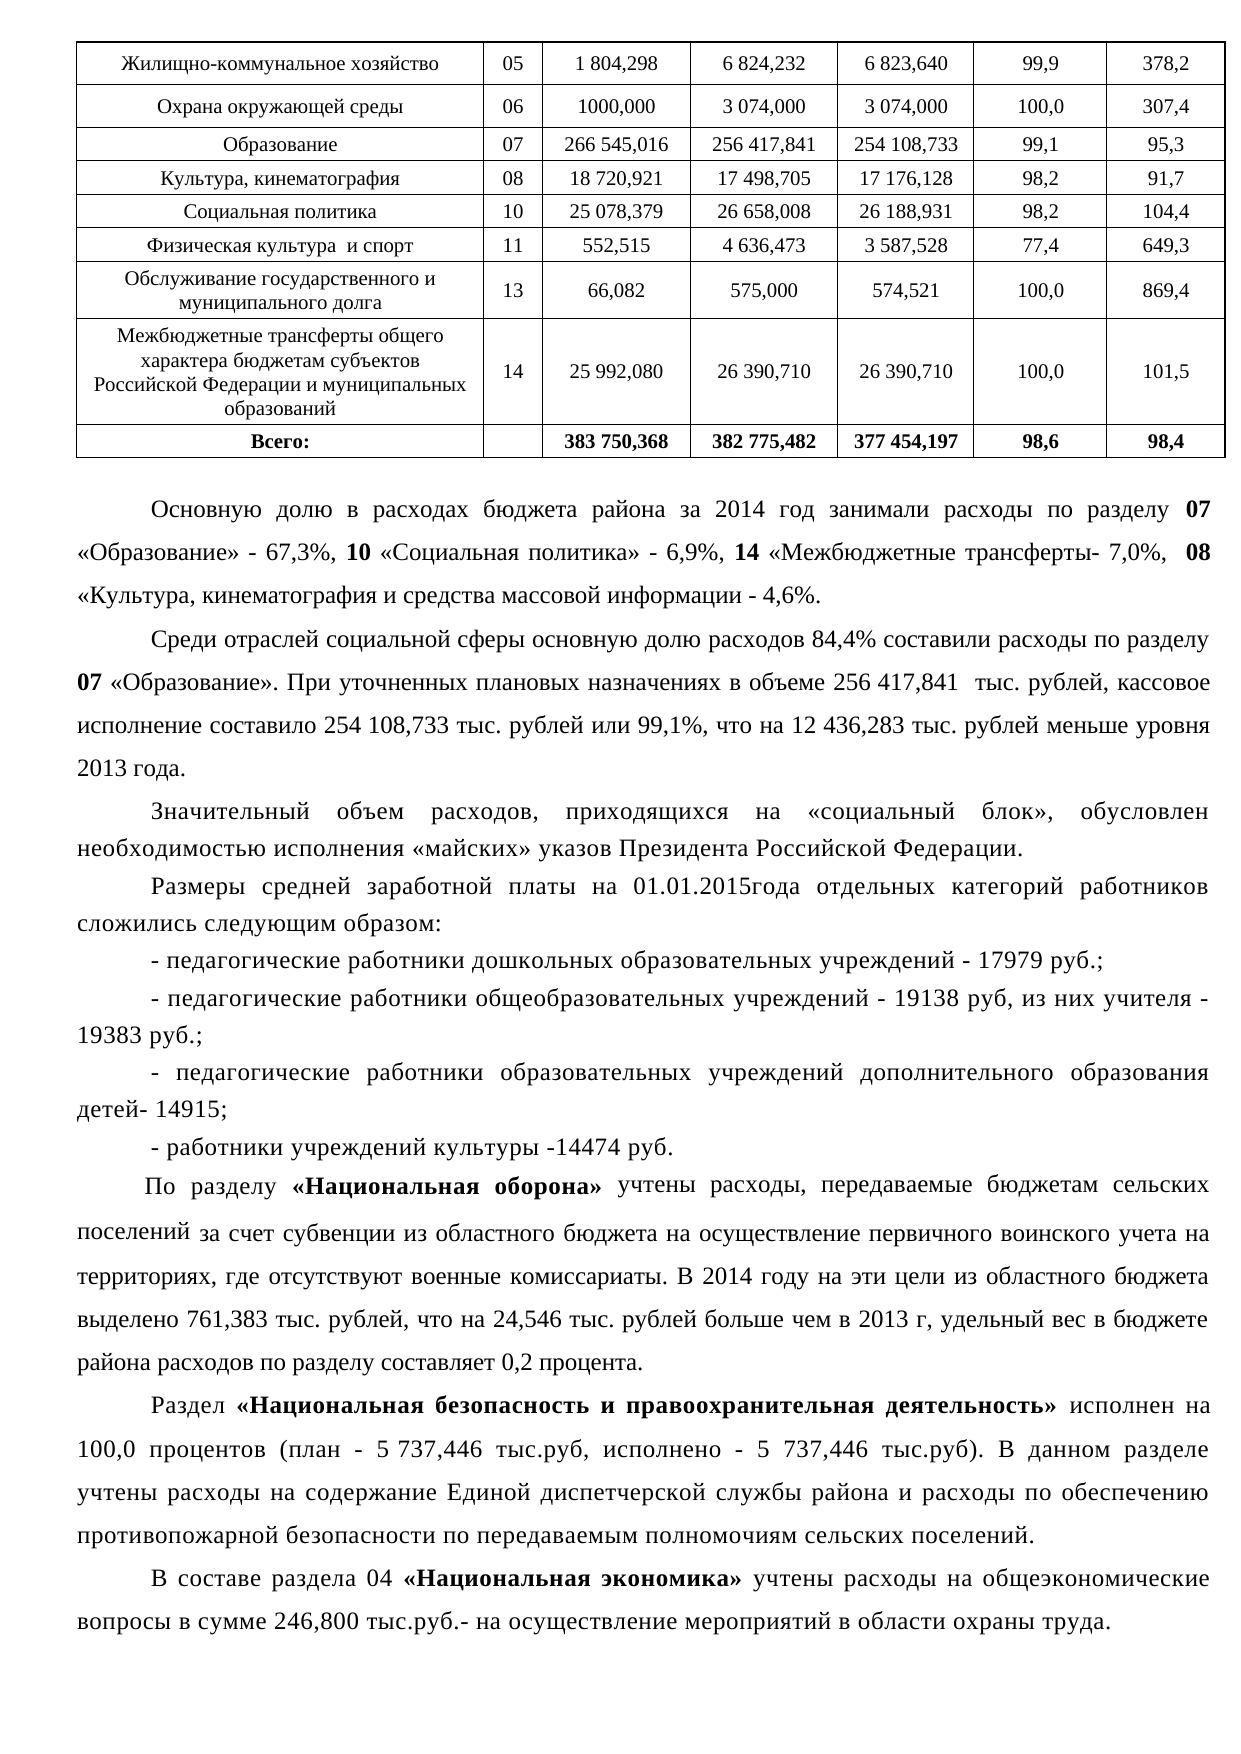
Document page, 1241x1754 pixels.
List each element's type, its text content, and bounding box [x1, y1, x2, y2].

table_cell 100,0 [974, 319, 1106, 424]
text В составе раздела 04 «Национальная экономика» учтены расходы на общеэкономические вопросы в сумме 246,800 тыс.руб.- на осуществление мероприятий в области охраны труда. [77, 1563, 1211, 1635]
table_cell 95,3 [1107, 128, 1224, 160]
table_cell 266 545,016 [543, 128, 690, 160]
text Раздел «Национальная безопасность и правоохранительная деятельность» исполнен на 100,0 процентов (план - 5 737,446 тыс.руб, исполнено - 5 737,446 тыс.руб). В данном разделе учтены расходы на содержание Единой диспетчерской службы района и расходы по обеспечению противопожарной безопасности по передаваемым полномочиям сельских поселений. [77, 1391, 1211, 1549]
table_cell 26 658,008 [691, 195, 837, 227]
table_cell 26 188,931 [838, 195, 973, 227]
table_cell 552,515 [543, 228, 690, 261]
text - педагогические работники дошкольных образовательных учреждений - 17979 руб.; [77, 945, 1211, 974]
table_cell 10 [484, 195, 542, 227]
table_cell 05 [484, 43, 542, 84]
table_cell 3 074,000 [691, 85, 837, 127]
table_cell 6 823,640 [838, 43, 973, 84]
table_cell 3 587,528 [838, 228, 973, 261]
text Среди отраслей социальной сферы основную долю расходов 84,4% составили расходы по разделу 07 «Образование». При уточненных плановых назначениях в объеме 256 417,841 тыс. рублей, кассовое исполнение составило 254 108,733 тыс. рублей или 99,1%, что на 12 436,283 тыс. рублей меньше уровня 2013 года. [77, 624, 1211, 782]
table_cell 77,4 [974, 228, 1106, 261]
table_cell 17 498,705 [691, 161, 837, 194]
table_cell Охрана окружающей среды [77, 85, 483, 127]
table_cell 649,3 [1107, 228, 1224, 261]
table_cell 3 074,000 [838, 85, 973, 127]
table_cell 25 992,080 [543, 319, 690, 424]
text Основную долю в расходах бюджета района за 2014 год занимали расходы по разделу 07 «Образование» - 67,3%, 10 «Социальная политика» - 6,9%, 14 «Межбюджетные трансферты- 7,0%, 08 «Культура, кинематография и средства массовой информации - 4,6%. [77, 494, 1211, 609]
table_cell Социальная политика [77, 195, 483, 227]
table_cell 869,4 [1107, 262, 1224, 318]
table_cell 6 824,232 [691, 43, 837, 84]
text По разделу «Национальная оборона» учтены расходы, передаваемые бюджетам сельских поселений за счет субвенции из областного бюджета на осуществление первичного воинского учета на территориях, где отсутствуют военные комиссариаты. В 2014 году на эти цели из областного бюджета выделено 761,383 тыс. рублей, что на 24,546 тыс. рублей больше чем в 2013 г, удельный вес в бюджете района расходов по разделу составляет 0,2 процента. [77, 1169, 1211, 1376]
table_cell 574,521 [838, 262, 973, 318]
table_cell [484, 425, 542, 457]
table_cell 99,9 [974, 43, 1106, 84]
table_cell 13 [484, 262, 542, 318]
table_cell 11 [484, 228, 542, 261]
table_cell 382 775,482 [691, 425, 837, 457]
table_cell 07 [484, 128, 542, 160]
table_cell 99,1 [974, 128, 1106, 160]
table_cell 100,0 [974, 85, 1106, 127]
table_cell 98,4 [1107, 425, 1224, 457]
table_cell 378,2 [1107, 43, 1224, 84]
table_cell Образование [77, 128, 483, 160]
table_cell 98,2 [974, 195, 1106, 227]
table_cell 383 750,368 [543, 425, 690, 457]
text Размеры средней заработной платы на 01.01.2015года отдельных категорий работников сложились следующим образом: [77, 871, 1211, 937]
table_cell 101,5 [1107, 319, 1224, 424]
table_cell 104,4 [1107, 195, 1224, 227]
text - работники учреждений культуры -14474 руб. [77, 1132, 1211, 1161]
table_cell Обслуживание государственного и муниципального долга [77, 262, 483, 318]
table_cell 4 636,473 [691, 228, 837, 261]
table_cell Всего: [77, 425, 483, 457]
table_cell 26 390,710 [691, 319, 837, 424]
table_cell 575,000 [691, 262, 837, 318]
table_cell 25 078,379 [543, 195, 690, 227]
table_cell Жилищно-коммунальное хозяйство [77, 43, 483, 84]
table_cell 307,4 [1107, 85, 1224, 127]
table_cell 08 [484, 161, 542, 194]
table_cell 14 [484, 319, 542, 424]
table_cell 254 108,733 [838, 128, 973, 160]
table_cell 98,2 [974, 161, 1106, 194]
table_cell 66,082 [543, 262, 690, 318]
table_cell 1 804,298 [543, 43, 690, 84]
table_cell 100,0 [974, 262, 1106, 318]
table_cell 1000,000 [543, 85, 690, 127]
table_cell 91,7 [1107, 161, 1224, 194]
table_cell Межбюджетные трансферты общего характера бюджетам субъектов Российской Федерации и муниципальных образований [77, 319, 483, 424]
table_cell 06 [484, 85, 542, 127]
text - педагогические работники образовательных учреждений дополнительного образования детей- 14915; [77, 1057, 1211, 1123]
table_cell 18 720,921 [543, 161, 690, 194]
table_cell Культура, кинематография [77, 161, 483, 194]
table_cell 26 390,710 [838, 319, 973, 424]
table_cell 377 454,197 [838, 425, 973, 457]
table_cell Физическая культура и спорт [77, 228, 483, 261]
text - педагогические работники общеобразовательных учреждений - 19138 руб, из них учителя - 19383 руб.; [77, 983, 1211, 1049]
table_cell 256 417,841 [691, 128, 837, 160]
text Значительный объем расходов, приходящихся на «социальный блок», обусловлен необходимостью исполнения «майских» указов Президента Российской Федерации. [77, 796, 1211, 862]
table_cell 98,6 [974, 425, 1106, 457]
table_cell 17 176,128 [838, 161, 973, 194]
